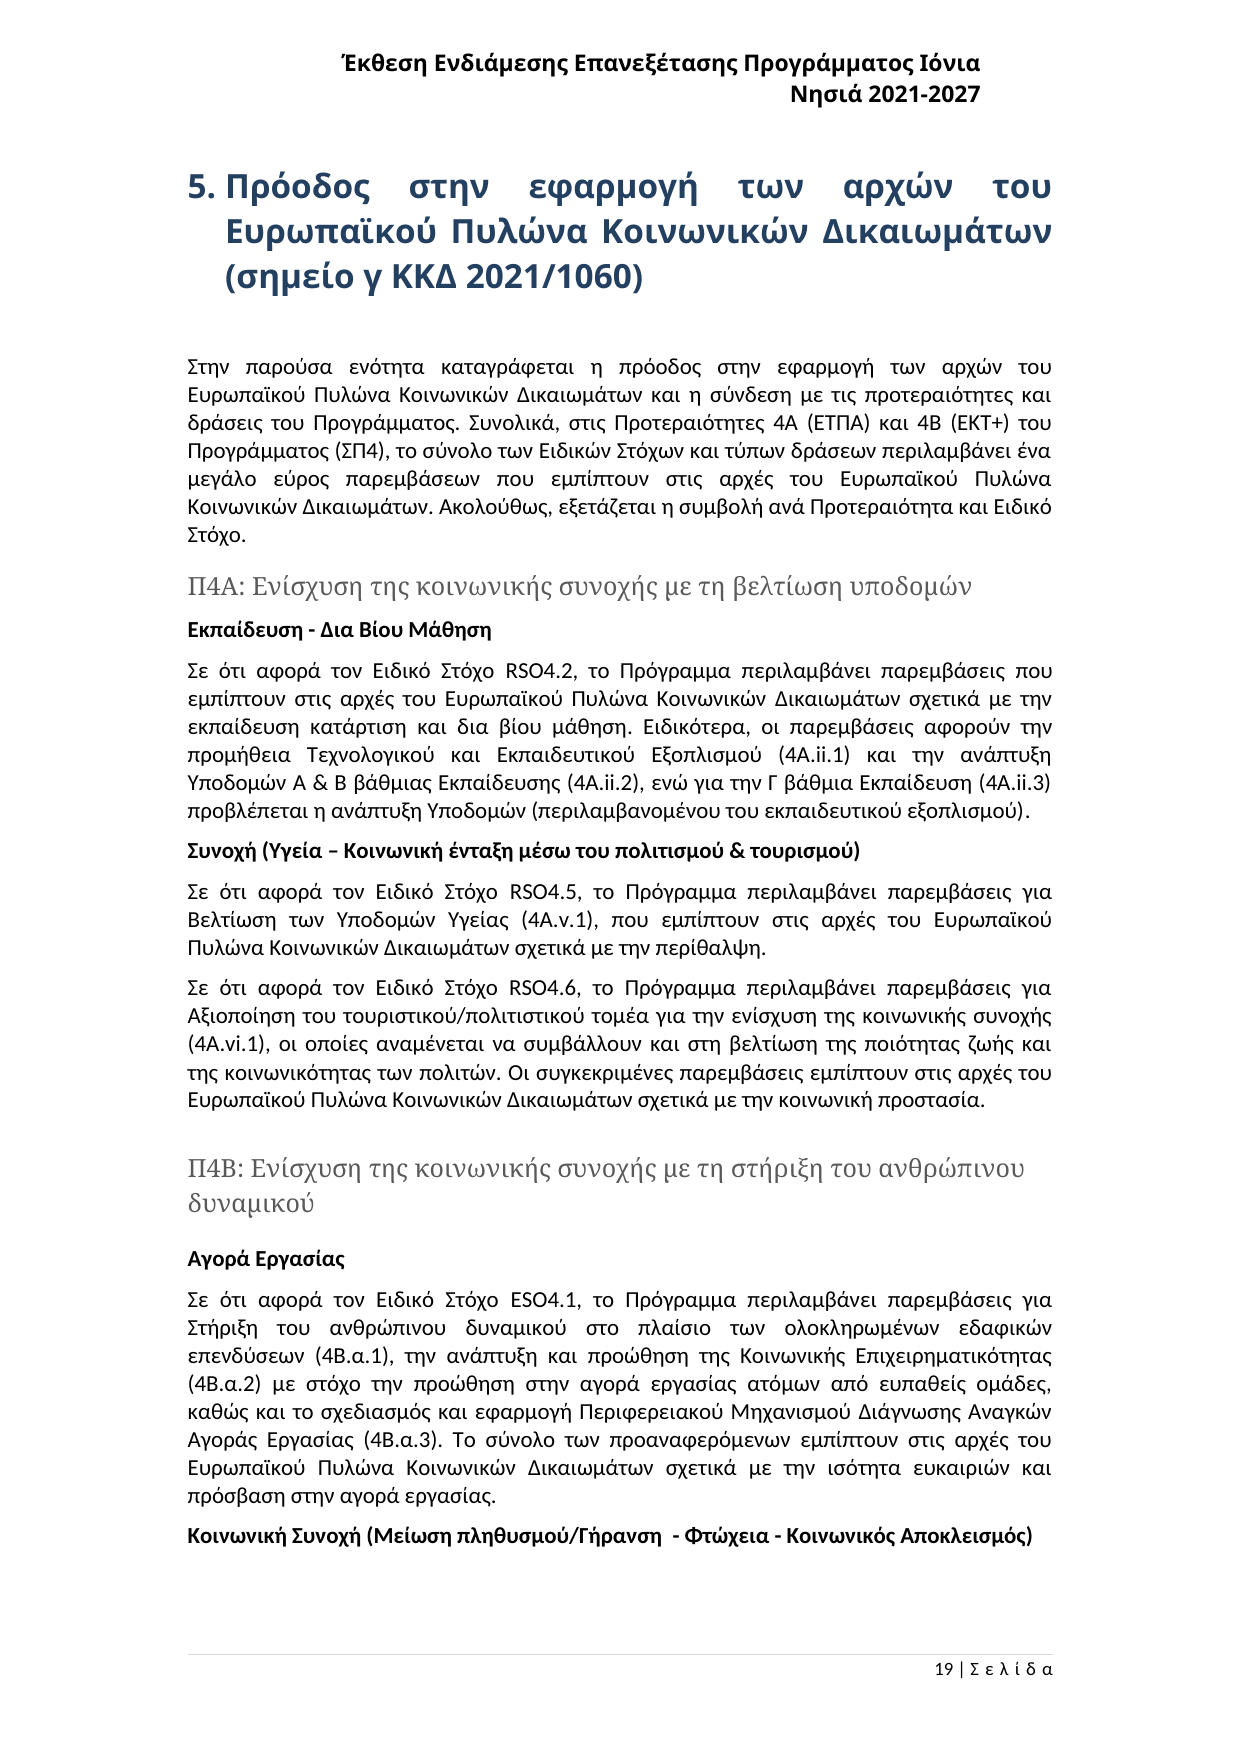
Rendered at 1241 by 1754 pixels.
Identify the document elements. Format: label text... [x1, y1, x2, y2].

text Αγορά Εργασίας [187, 1244, 1053, 1272]
text Στην παρούσα ενότητα καταγράφεται η πρόοδος στην εφαρμογή των αρχών του Ευρωπαϊκού Πυλώνα Κοινωνικών Δικαιωμάτων και η σύνδεση με τις προτεραιότητες και δράσεις του Προγράμματος. Συνολικά, στις Προτεραιότητες 4Α (ΕΤΠΑ) και 4Β (ΕΚΤ+) του Προγράμματος (ΣΠ4), το σύνολο των Ειδικών Στόχων και τύπων δράσεων περιλαμβάνει ένα μεγάλο εύρος παρεμβάσεων που εμπίπτουν στις αρχές του Ευρωπαϊκού Πυλώνα Κοινωνικών Δικαιωμάτων. Ακολούθως, εξετάζεται η συμβολή ανά Προτεραιότητα και Ειδικό Στόχο. [187, 352, 1053, 548]
text Κοινωνική Συνοχή (Μείωση πληθυσμού/Γήρανση - Φτώχεια - Κοινωνικός Αποκλεισμός) [187, 1521, 1053, 1549]
text Σε ότι αφορά τον Ειδικό Στόχο RSO4.5, το Πρόγραμμα περιλαμβάνει παρεμβάσεις για Βελτίωση των Υποδομών Υγείας (4A.v.1), που εμπίπτουν στις αρχές του Ευρωπαϊκού Πυλώνα Κοινωνικών Δικαιωμάτων σχετικά με την περίθαλψη. [187, 877, 1053, 961]
text Σε ότι αφορά τον Ειδικό Στόχο ESO4.1, το Πρόγραμμα περιλαμβάνει παρεμβάσεις για Στήριξη του ανθρώπινου δυναμικού στο πλαίσιο των ολοκληρωμένων εδαφικών επενδύσεων (4Β.α.1), την ανάπτυξη και προώθηση της Κοινωνικής Επιχειρηματικότητας (4Β.α.2) με στόχο την προώθηση στην αγορά εργασίας ατόμων από ευπαθείς ομάδες, καθώς και το σχεδιασμός και εφαρμογή Περιφερειακού Μηχανισμού Διάγνωσης Αναγκών Αγοράς Εργασίας (4Β.α.3). Το σύνολο των προαναφερόμενων εμπίπτουν στις αρχές του Ευρωπαϊκού Πυλώνα Κοινωνικών Δικαιωμάτων σχετικά με την ισότητα ευκαιριών και πρόσβαση στην αγορά εργασίας. [187, 1285, 1053, 1509]
text Συνοχή (Υγεία – Κοινωνική ένταξη μέσω του πολιτισμού & τουρισμού) [187, 836, 1053, 864]
text Σε ότι αφορά τον Ειδικό Στόχο RSO4.2, το Πρόγραμμα περιλαμβάνει παρεμβάσεις που εμπίπτουν στις αρχές του Ευρωπαϊκού Πυλώνα Κοινωνικών Δικαιωμάτων σχετικά με την εκπαίδευση κατάρτιση και δια βίου μάθηση. Ειδικότερα, οι παρεμβάσεις αφορούν την προμήθεια Τεχνολογικού και Εκπαιδευτικού Εξοπλισμού (4A.ii.1) και την ανάπτυξη Υποδομών Α & Β βάθμιας Εκπαίδευσης (4A.ii.2), ενώ για την Γ βάθμια Εκπαίδευση (4A.ii.3) προβλέπεται η ανάπτυξη Υποδομών (περιλαμβανομένου του εκπαιδευτικού εξοπλισμού). [187, 656, 1053, 824]
subtitle Π4Β: Ενίσχυση της κοινωνικής συνοχής με τη στήριξη του ανθρώπινου δυναμικού [187, 1151, 1053, 1219]
subtitle Π4Α: Ενίσχυση της κοινωνικής συνοχής με τη βελτίωση υποδομών [187, 569, 1053, 603]
subtitle Πρόοδος στην εφαρμογή των αρχών του Ευρωπαϊκού Πυλώνα Κοινωνικών Δικαιωμάτων (σημείο γ ΚΚΔ 2021/1060) [187, 162, 1053, 299]
text Εκπαίδευση - Δια Βίου Μάθηση [187, 615, 1053, 643]
text Σε ότι αφορά τον Ειδικό Στόχο RSO4.6, το Πρόγραμμα περιλαμβάνει παρεμβάσεις για Αξιοποίηση του τουριστικού/πολιτιστικού τομέα για την ενίσχυση της κοινωνικής συνοχής (4A.vi.1), οι οποίες αναμένεται να συμβάλλουν και στη βελτίωση της ποιότητας ζωής και της κοινωνικότητας των πολιτών. Οι συγκεκριμένες παρεμβάσεις εμπίπτουν στις αρχές του Ευρωπαϊκού Πυλώνα Κοινωνικών Δικαιωμάτων σχετικά με την κοινωνική προστασία. [187, 973, 1053, 1114]
